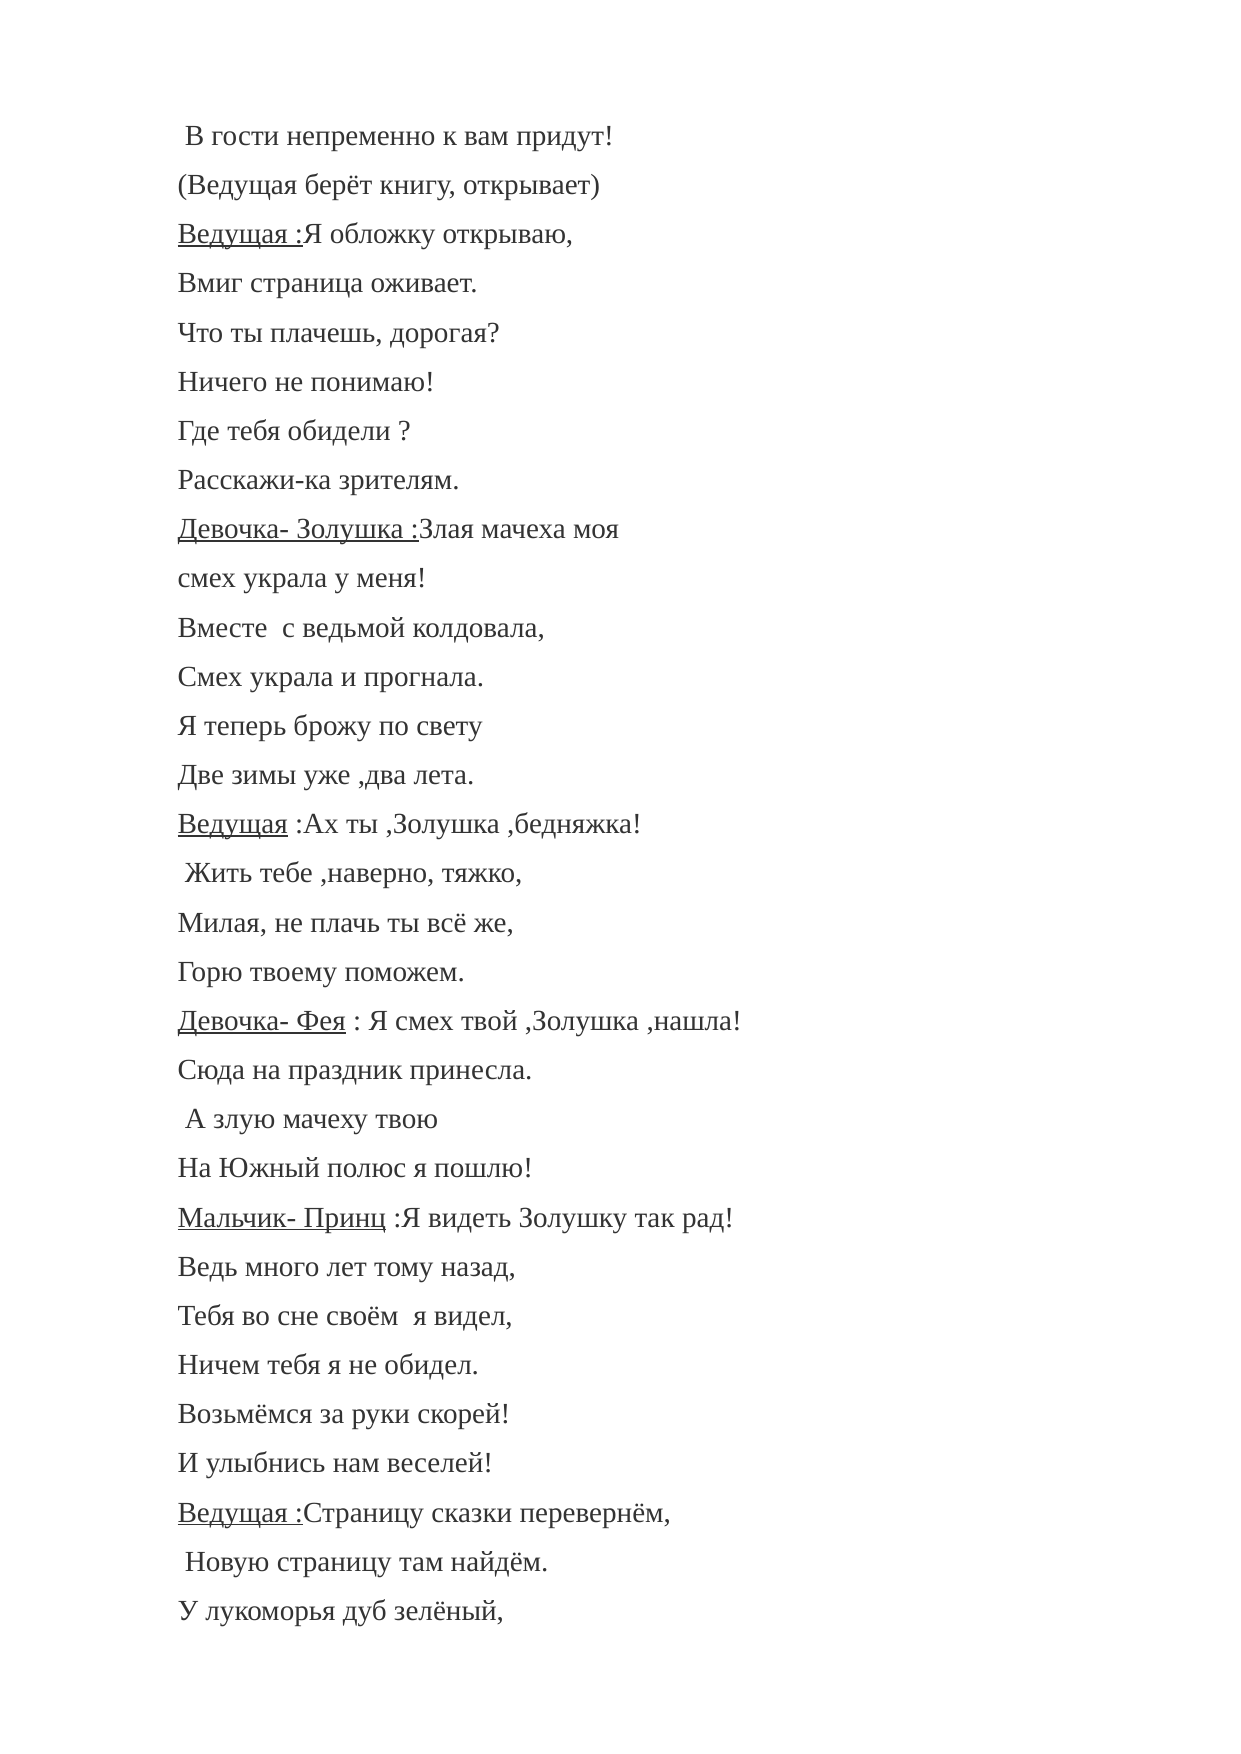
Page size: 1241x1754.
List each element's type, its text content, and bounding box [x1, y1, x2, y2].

text На Южный полюс я пошлю! [177, 1151, 1152, 1184]
text Расскажи-ка зрителям. [177, 462, 1152, 496]
text Милая, не плачь ты всё же, [177, 905, 1152, 938]
text Сюда на праздник принесла. [177, 1052, 1152, 1086]
text Ничем тебя я не обидел. [177, 1347, 1152, 1381]
text Где тебя обидели ? [177, 413, 1152, 447]
text Вместе с ведьмой колдовала, [177, 610, 1152, 643]
text Смех украла и прогнала. [177, 659, 1152, 692]
text Ведущая :Страницу сказки перевернём, [177, 1495, 1152, 1528]
text А злую мачеху твою [177, 1101, 1152, 1135]
text Ничего не понимаю! [177, 364, 1152, 397]
text Ведь много лет тому назад, [177, 1249, 1152, 1282]
text Вмиг страница оживает. [177, 266, 1152, 299]
text В гости непременно к вам придут! [177, 118, 1152, 152]
text (Ведущая берёт книгу, открывает) [177, 167, 1152, 201]
text Тебя во сне своём я видел, [177, 1298, 1152, 1332]
text Ведущая :Я обложку открываю, [177, 216, 1152, 250]
text Возьмёмся за руки скорей! [177, 1396, 1152, 1430]
text Две зимы уже ,два лета. [177, 757, 1152, 791]
text смех украла у меня! [177, 561, 1152, 594]
text Горю твоему поможем. [177, 954, 1152, 987]
text Я теперь брожу по свету [177, 708, 1152, 742]
text Новую страницу там найдём. [177, 1544, 1152, 1577]
text И улыбнись нам веселей! [177, 1446, 1152, 1479]
text Жить тебе ,наверно, тяжко, [177, 856, 1152, 889]
text У лукоморья дуб зелёный, [177, 1593, 1152, 1627]
text Ведущая :Ах ты ,Золушка ,бедняжка! [177, 806, 1152, 840]
text Что ты плачешь, дорогая? [177, 315, 1152, 348]
text Мальчик- Принц :Я видеть Золушку так рад! [177, 1200, 1152, 1233]
text Девочка- Фея : Я смех твой ,Золушка ,нашла! [177, 1003, 1152, 1037]
text Девочка- Золушка :Злая мачеха моя [177, 511, 1152, 545]
